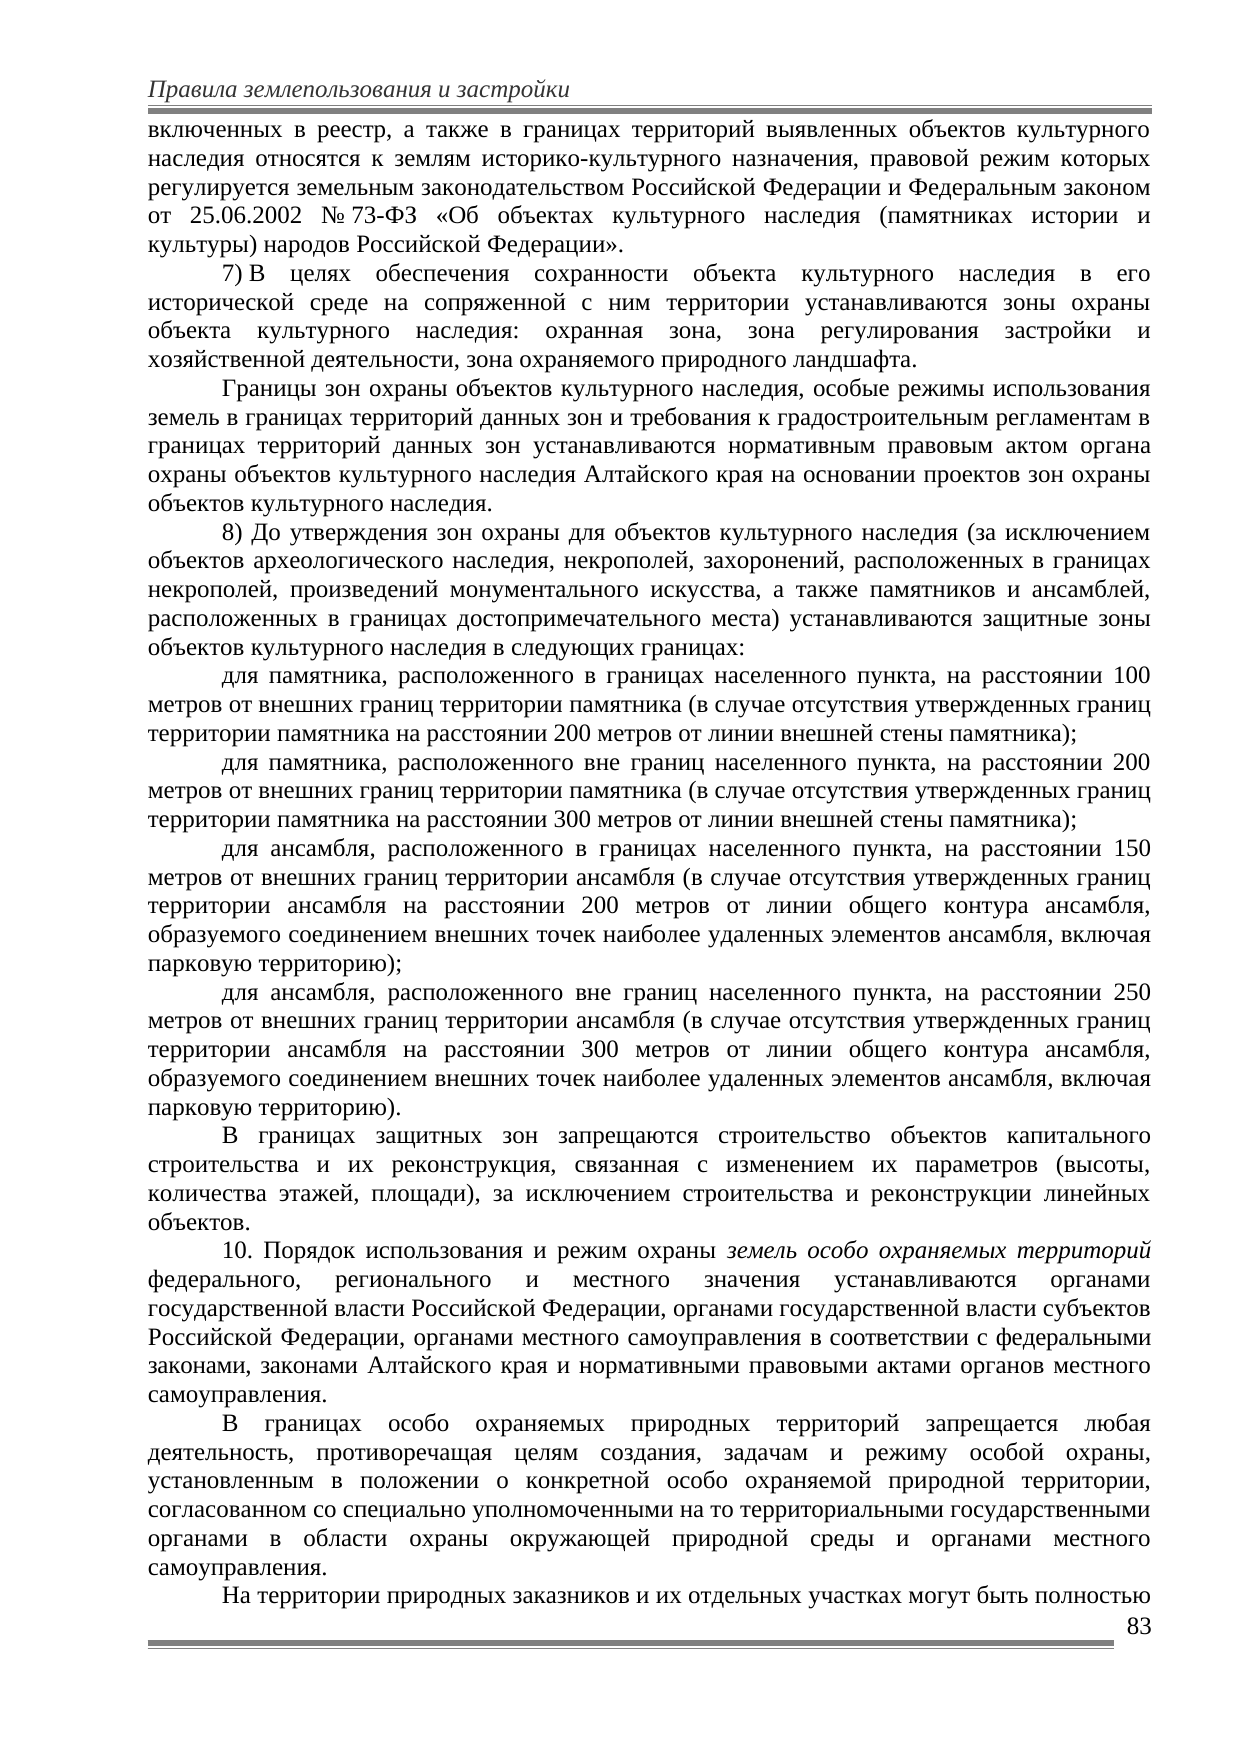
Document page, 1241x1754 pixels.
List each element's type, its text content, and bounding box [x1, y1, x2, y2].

text для ансамбля, расположенного вне границ населенного пункта, на расстоянии 250 метров от внешних границ территории ансамбля (в случае отсутствия утвержденных границ территории ансамбля на расстоянии 300 метров от линии общего контура ансамбля, образуемого соединением внешних точек наиболее удаленных элементов ансамбля, включая парковую территорию). [148, 977, 1152, 1120]
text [148, 114, 1152, 258]
text для памятника, расположенного в границах населенного пункта, на расстоянии 100 метров от внешних границ территории памятника (в случае отсутствия утвержденных границ территории памятника на расстоянии 200 метров от линии внешней стены памятника); [148, 660, 1152, 747]
text Границы зон охраны объектов культурного наследия, особые режимы использования земель в границах территорий данных зон и требования к градостроительным регламентам в границах территорий данных зон устанавливаются нормативным правовым актом органа охраны объектов культурного наследия Алтайского края на основании проектов зон охраны объектов культурного наследия. [148, 373, 1152, 517]
text 10. Порядок использования и режим охраны земель особо охраняемых территорий федерального, регионального и местного значения устанавливаются органами государственной власти Российской Федерации, органами государственной власти субъектов Российской Федерации, органами местного самоуправления в соответствии с федеральными законами, законами Алтайского края и нормативными правовыми актами органов местного самоуправления. [148, 1235, 1152, 1408]
text для ансамбля, расположенного в границах населенного пункта, на расстоянии 150 метров от внешних границ территории ансамбля (в случае отсутствия утвержденных границ территории ансамбля на расстоянии 200 метров от линии общего контура ансамбля, образуемого соединением внешних точек наиболее удаленных элементов ансамбля, включая парковую территорию); [148, 833, 1152, 977]
text 7) В целях обеспечения сохранности объекта культурного наследия в его исторической среде на сопряженной с ним территории устанавливаются зоны охраны объекта культурного наследия: охранная зона, зона регулирования застройки и хозяйственной деятельности, зона охраняемого природного ландшафта. [148, 258, 1152, 373]
text для памятника, расположенного вне границ населенного пункта, на расстоянии 200 метров от внешних границ территории памятника (в случае отсутствия утвержденных границ территории памятника на расстоянии 300 метров от линии внешней стены памятника); [148, 747, 1152, 833]
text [148, 1580, 1152, 1609]
text В границах защитных зон запрещаются строительство объектов капитального строительства и их реконструкция, связанная с изменением их параметров (высоты, количества этажей, площади), за исключением строительства и реконструкции линейных объектов. [148, 1120, 1152, 1235]
text В границах особо охраняемых природных территорий запрещается любая деятельность, противоречащая целям создания, задачам и режиму особой охраны, установленным в положении о конкретной особо охраняемой природной территории, согласованном со специально уполномоченными на то территориальными государственными органами в области охраны окружающей природной среды и органами местного самоуправления. [148, 1408, 1152, 1580]
text 8) До утверждения зон охраны для объектов культурного наследия (за исключением объектов археологического наследия, некрополей, захоронений, расположенных в границах некрополей, произведений монументального искусства, а также памятников и ансамблей, расположенных в границах достопримечательного места) устанавливаются защитные зоны объектов культурного наследия в следующих границах: [148, 517, 1152, 660]
